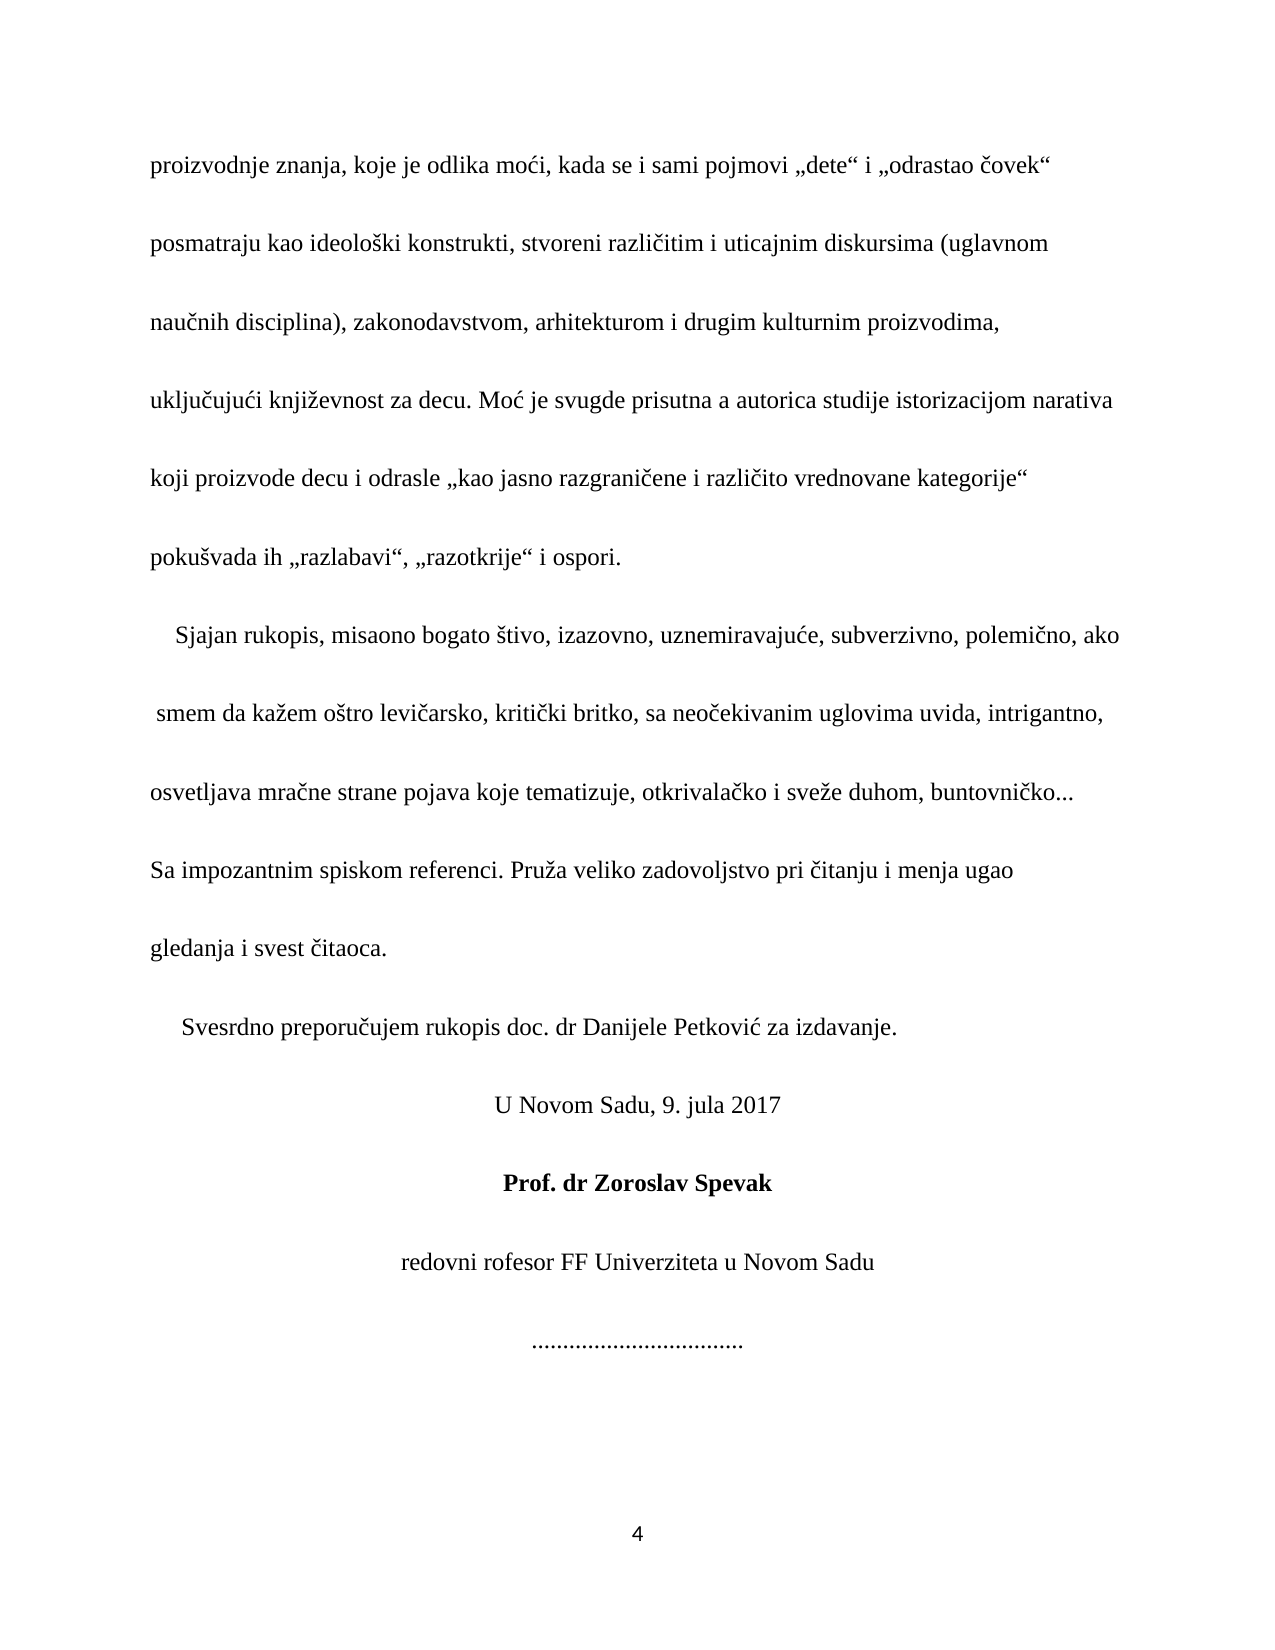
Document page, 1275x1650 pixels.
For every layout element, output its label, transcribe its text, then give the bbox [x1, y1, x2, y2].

text Prof. dr Zoroslav Spevak [150, 1168, 1125, 1197]
text uključujući književnost za decu. Moć je svugde prisutna a autorica studije istorizacijom narativa [150, 385, 1125, 414]
text osvetljava mračne strane pojava koje tematizuje, otkrivalačko i sveže duhom, buntovničko... [150, 777, 1125, 805]
text pokušvada ih „razlabavi“, „razotkrije“ i ospori. [150, 542, 1125, 570]
text .................................. [150, 1325, 1125, 1354]
text gledanja i svest čitaoca. [150, 933, 1125, 962]
text koji proizvode decu i odrasle „kao jasno razgraničene i različito vrednovane kategorije“ [150, 463, 1125, 492]
text smem da kažem oštro levičarsko, kritički britko, sa neočekivanim uglovima uvida, intrigantno, [150, 698, 1125, 727]
text Svesrdno preporučujem rukopis doc. dr Danijele Petković za izdavanje. [150, 1012, 1125, 1040]
text Sjajan rukopis, misaono bogato štivo, izazovno, uznemiravajuće, subverzivno, polemično, ako [150, 620, 1125, 649]
text proizvodnje znanja, koje je odlika moći, kada se i sami pojmovi „dete“ i „odrastao čovek“ [150, 150, 1125, 179]
text redovni rofesor FF Univerziteta u Novom Sadu [150, 1247, 1125, 1275]
text naučnih disciplina), zakonodavstvom, arhitekturom i drugim kulturnim proizvodima, [150, 307, 1125, 335]
text posmatraju kao ideološki konstrukti, stvoreni različitim i uticajnim diskursima (uglavnom [150, 228, 1125, 257]
text Sa impozantnim spiskom referenci. Pruža veliko zadovoljstvo pri čitanju i menja ugao [150, 855, 1125, 884]
text U Novom Sadu, 9. jula 2017 [150, 1090, 1125, 1119]
